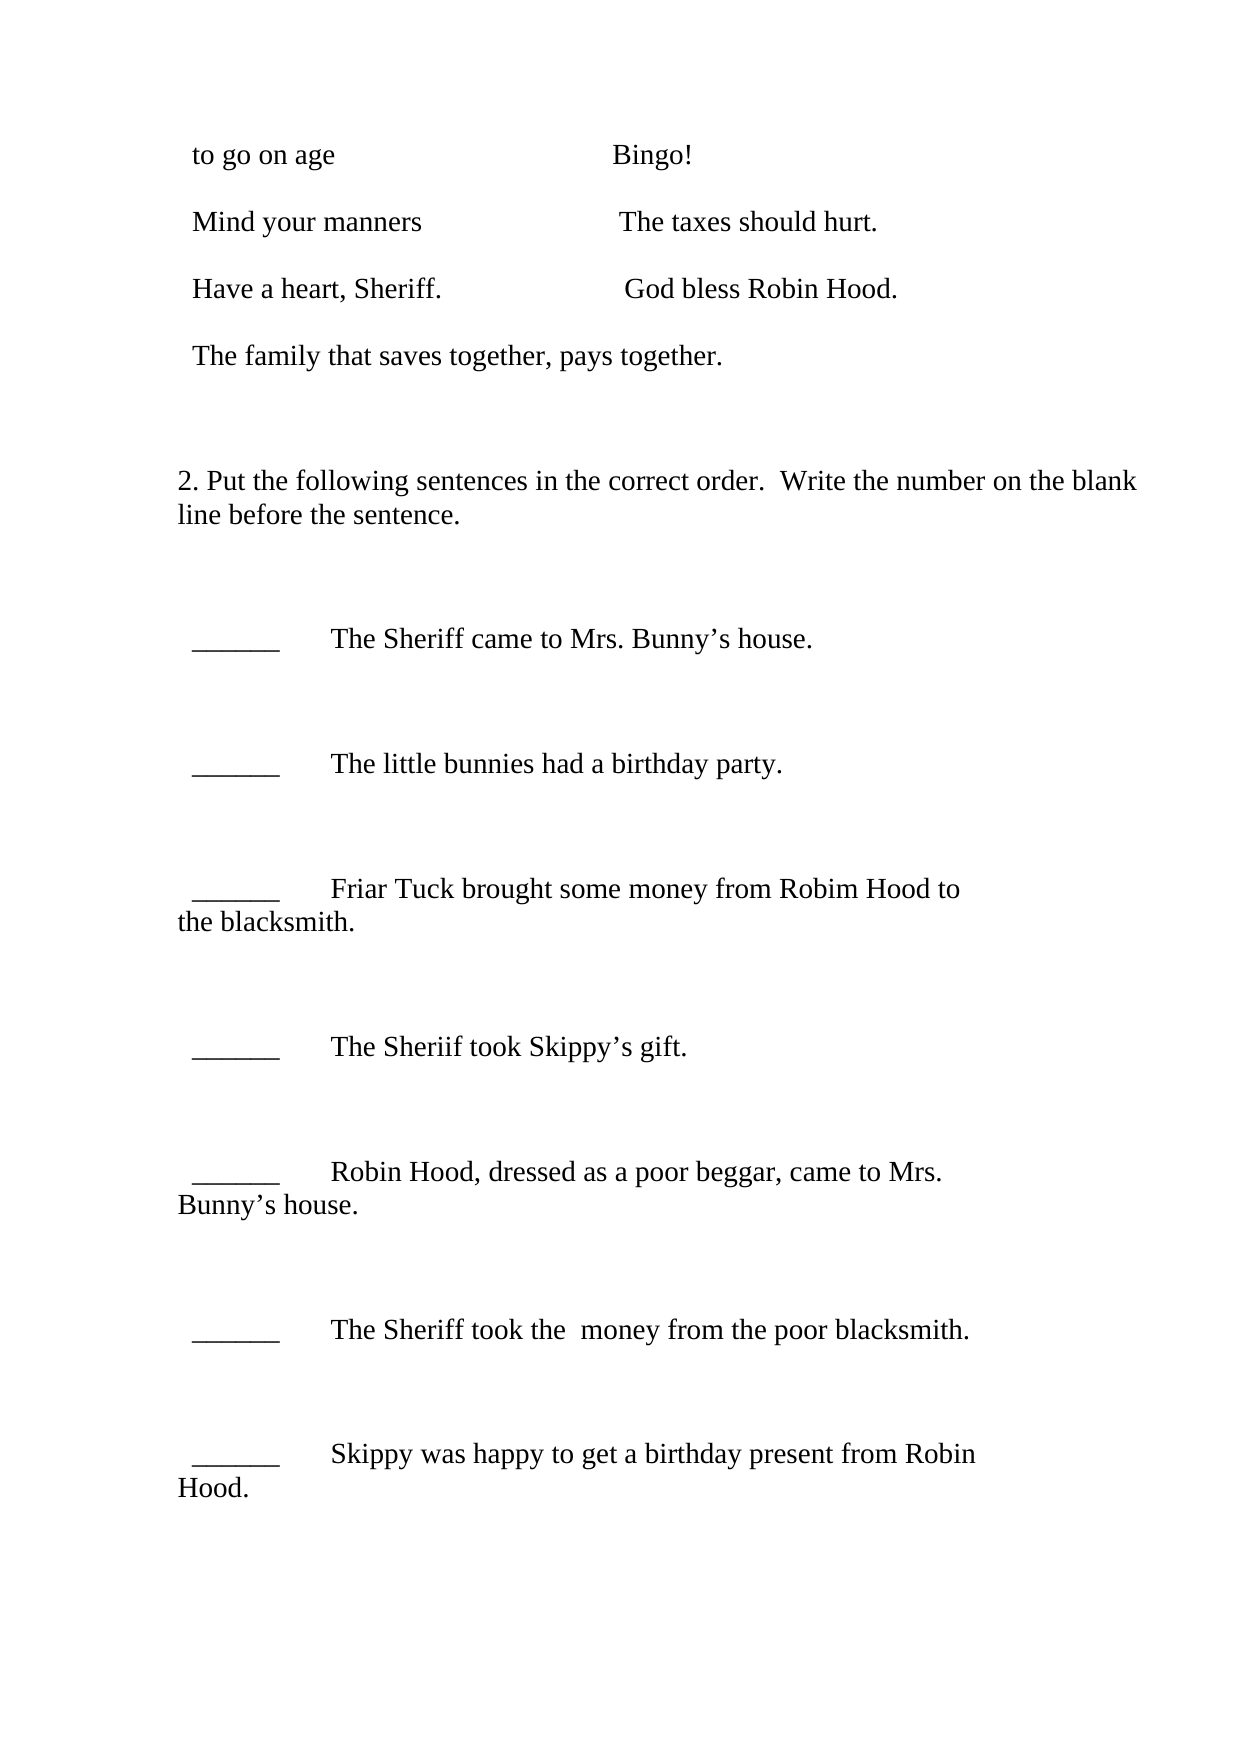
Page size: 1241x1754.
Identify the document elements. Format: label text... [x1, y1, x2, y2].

text ______ The little bunnies had a birthday party. [177, 746, 1152, 780]
text ______ Friar Tuck brought some money from Robim Hood to the blacksmith. [177, 871, 1152, 938]
text ______ Skippy was happy to get a birthday present from Robin Hood. [177, 1437, 1152, 1504]
text ______ The Sheriif took Skippy’s gift. [177, 1029, 1152, 1063]
text ______ The Sheriff took the money from the poor blacksmith. [177, 1312, 1152, 1346]
text ______ Robin Hood, dressed as a poor beggar, came to Mrs. Bunny’s house. [177, 1154, 1152, 1221]
text 2. Put the following sentences in the correct order. Write the number on the blank line before the sentence. [177, 463, 1152, 530]
text Have a heart, Sheriff. God bless Robin Hood. [177, 271, 1152, 305]
text ______ The Sheriff came to Mrs. Bunny’s house. [177, 621, 1152, 655]
text to go on age Bingo! [177, 137, 1152, 171]
text The family that saves together, pays together. [177, 338, 1152, 372]
text Mind your manners The taxes should hurt. [177, 204, 1152, 238]
